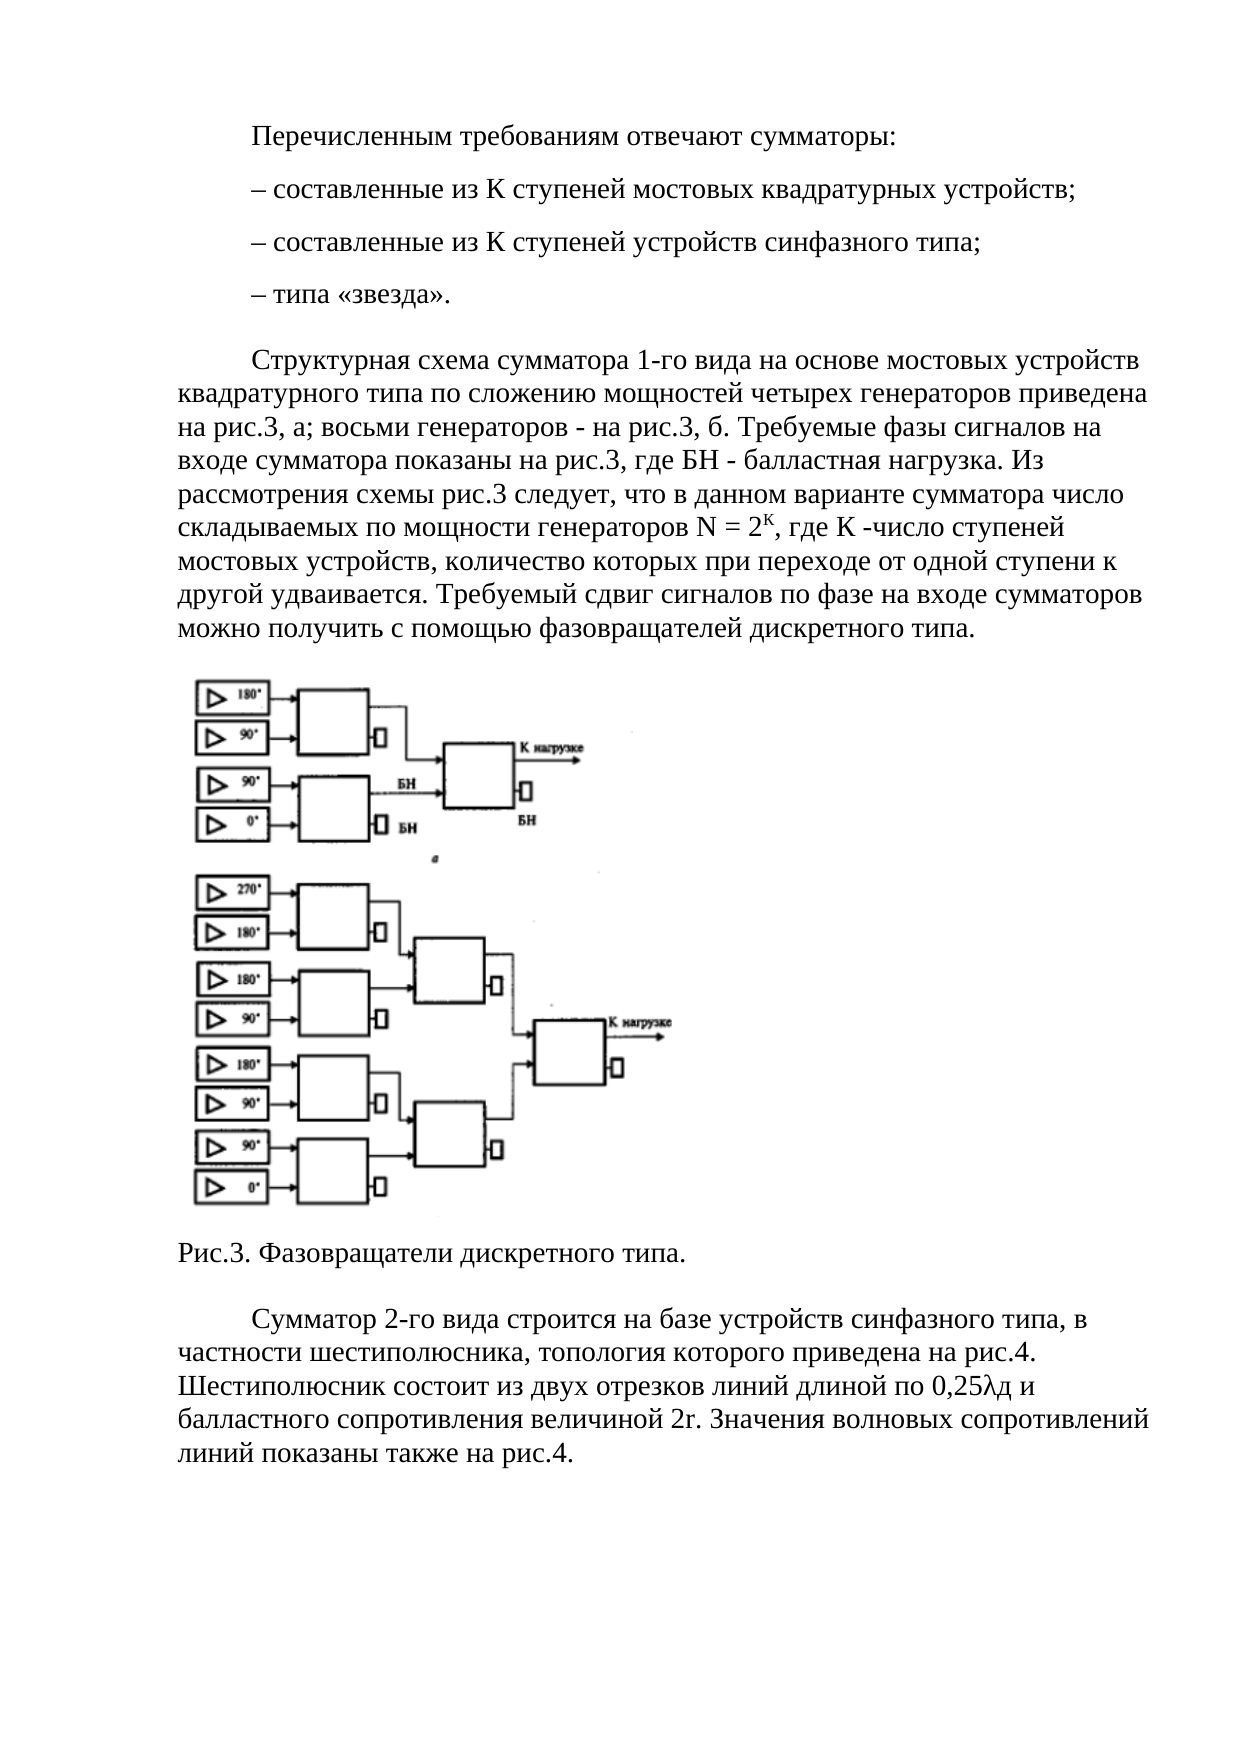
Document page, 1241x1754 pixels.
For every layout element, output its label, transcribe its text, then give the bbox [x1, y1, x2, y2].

text Сумматор 2-го вида строится на базе устройств синфазного типа, в частности шестиполюсника, топология которого приведена на рис.4. Шестиполюсник состоит из двух отрезков линий длиной по 0,25λд и балластного сопротивления величиной 2r. Значения волновых сопротивлений линий показаны также на рис.4. [177, 1301, 1152, 1468]
text Рис.3. Фазовращатели дискретного типа. [177, 1236, 1152, 1269]
text – составленные из К ступеней мостовых квадратурных устройств; [177, 171, 1152, 204]
text Перечисленным требованиям отвечают сумматоры: [177, 118, 1152, 152]
text – составленные из К ступеней устройств синфазного типа; [177, 224, 1152, 257]
picture [177, 672, 673, 1217]
text Структурная схема сумматора 1-го вида на основе мостовых устройств квадратурного типа по сложению мощностей четырех генераторов приведена на рис.3, а; восьми генераторов - на рис.3, б. Требуемые фазы сигналов на входе сумматора показаны на рис.3, где БН - балластная нагрузка. Из рассмотрения схемы рис.3 следует, что в данном варианте сумматора число складываемых по мощности генераторов N = 2К, где К -число ступеней мостовых устройств, количество которых при переходе от одной ступени к другой удваивается. Требуемый сдвиг сигналов по фазе на входе сумматоров можно получить с помощью фазовращателей дискретного типа. [177, 342, 1152, 644]
text – типа «звезда». [177, 277, 1152, 310]
